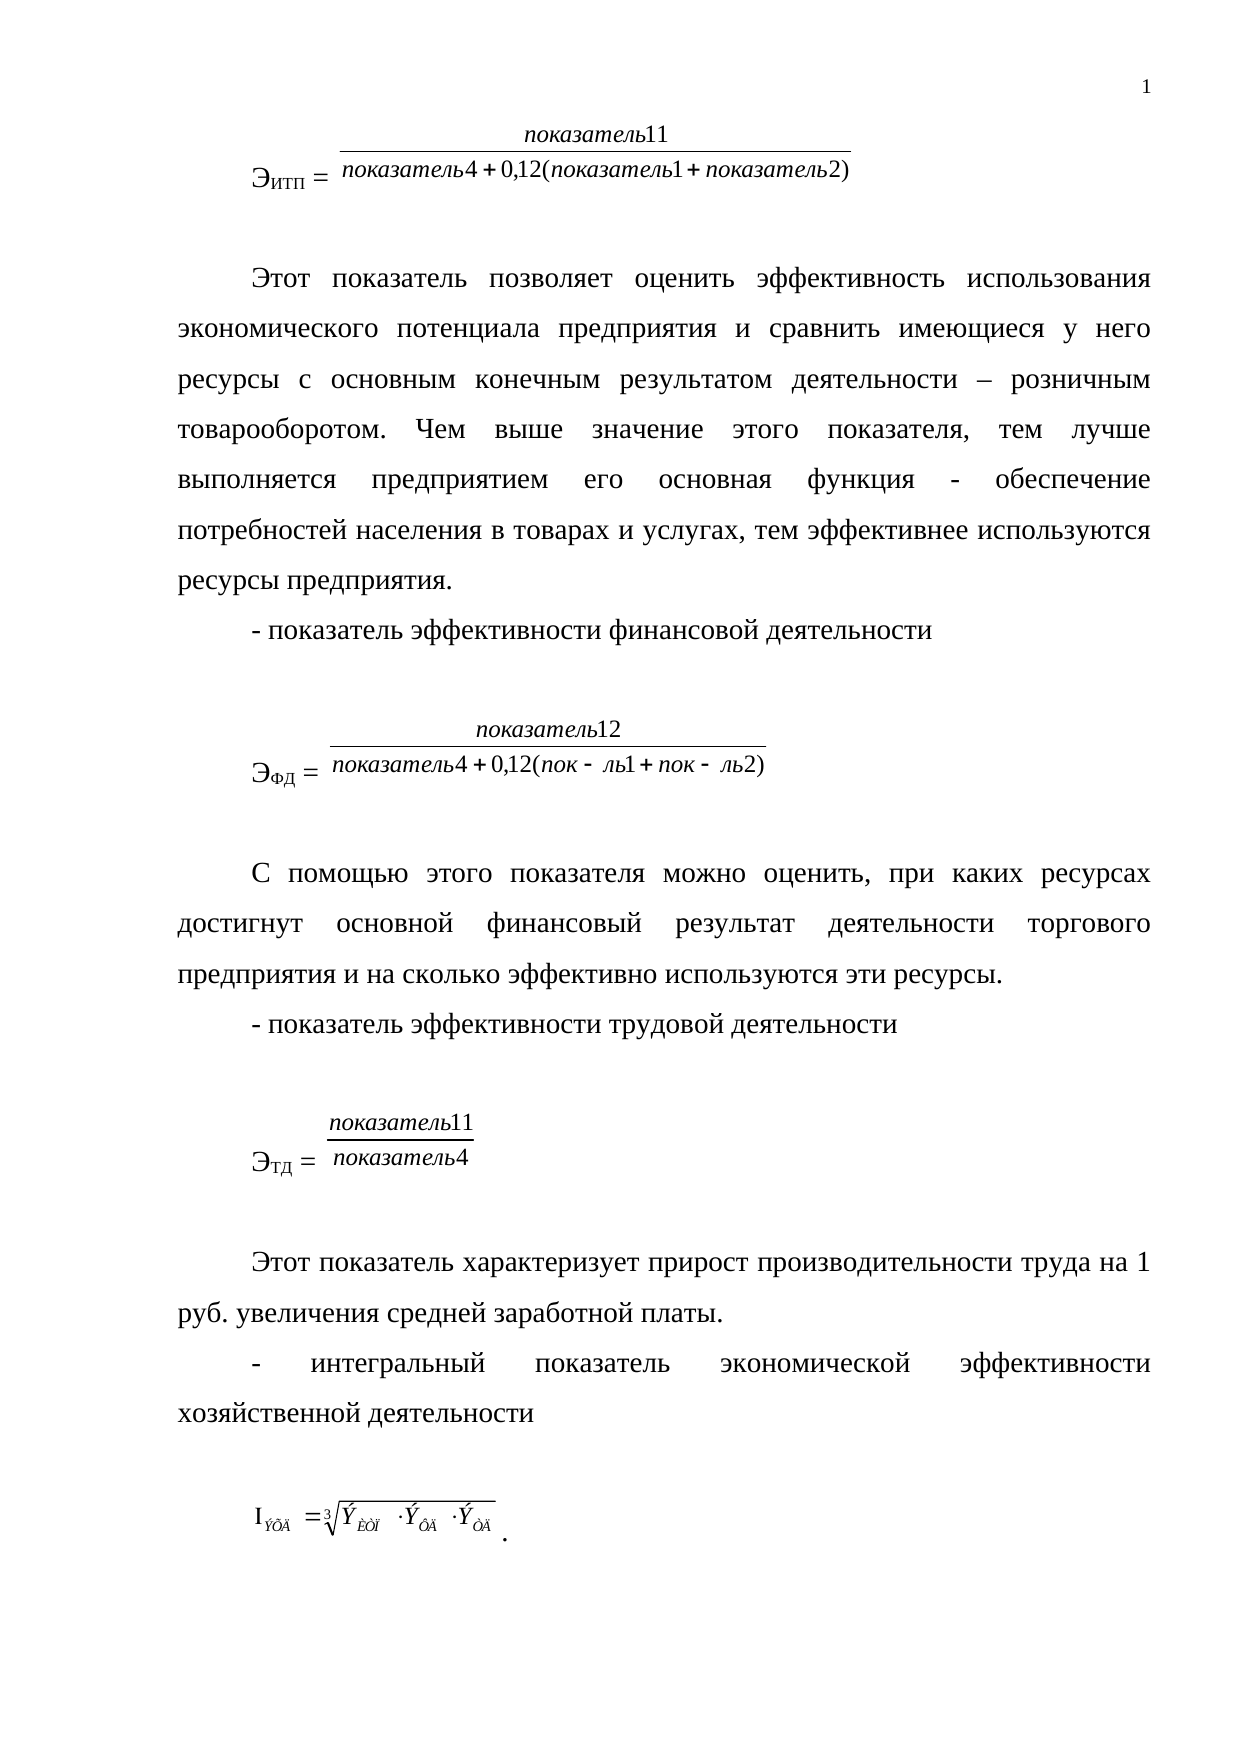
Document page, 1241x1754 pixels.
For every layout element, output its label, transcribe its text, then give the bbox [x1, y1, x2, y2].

text ЭИТП = [177, 118, 1152, 193]
text С помощью этого показателя можно оценить, при каких ресурсах достигнут основной финансовый результат деятельности торгового предприятия и на сколько эффективно используются эти ресурсы. [177, 855, 1152, 989]
text - интегральный показатель экономической эффективности хозяйственной деятельности [177, 1345, 1152, 1429]
text ЭТД = [177, 1107, 1152, 1177]
text Этот показатель характеризует прирост производительности труда на 1 руб. увеличения средней заработной платы. [177, 1244, 1152, 1328]
text ЭФД = [177, 713, 1152, 788]
text - показатель эффективности финансовой деятельности [177, 612, 1152, 646]
text Этот показатель позволяет оценить эффективность использования экономического потенциала предприятия и сравнить имеющиеся у него ресурсы с основным конечным результатом деятельности – розничным товарооборотом. Чем выше значение этого показателя, тем лучше выполняется предприятием его основная функция - обеспечение потребностей населения в товарах и услугах, тем эффективнее используются ресурсы предприятия. [177, 260, 1152, 596]
text . [177, 1496, 1152, 1548]
text - показатель эффективности трудовой деятельности [177, 1006, 1152, 1040]
